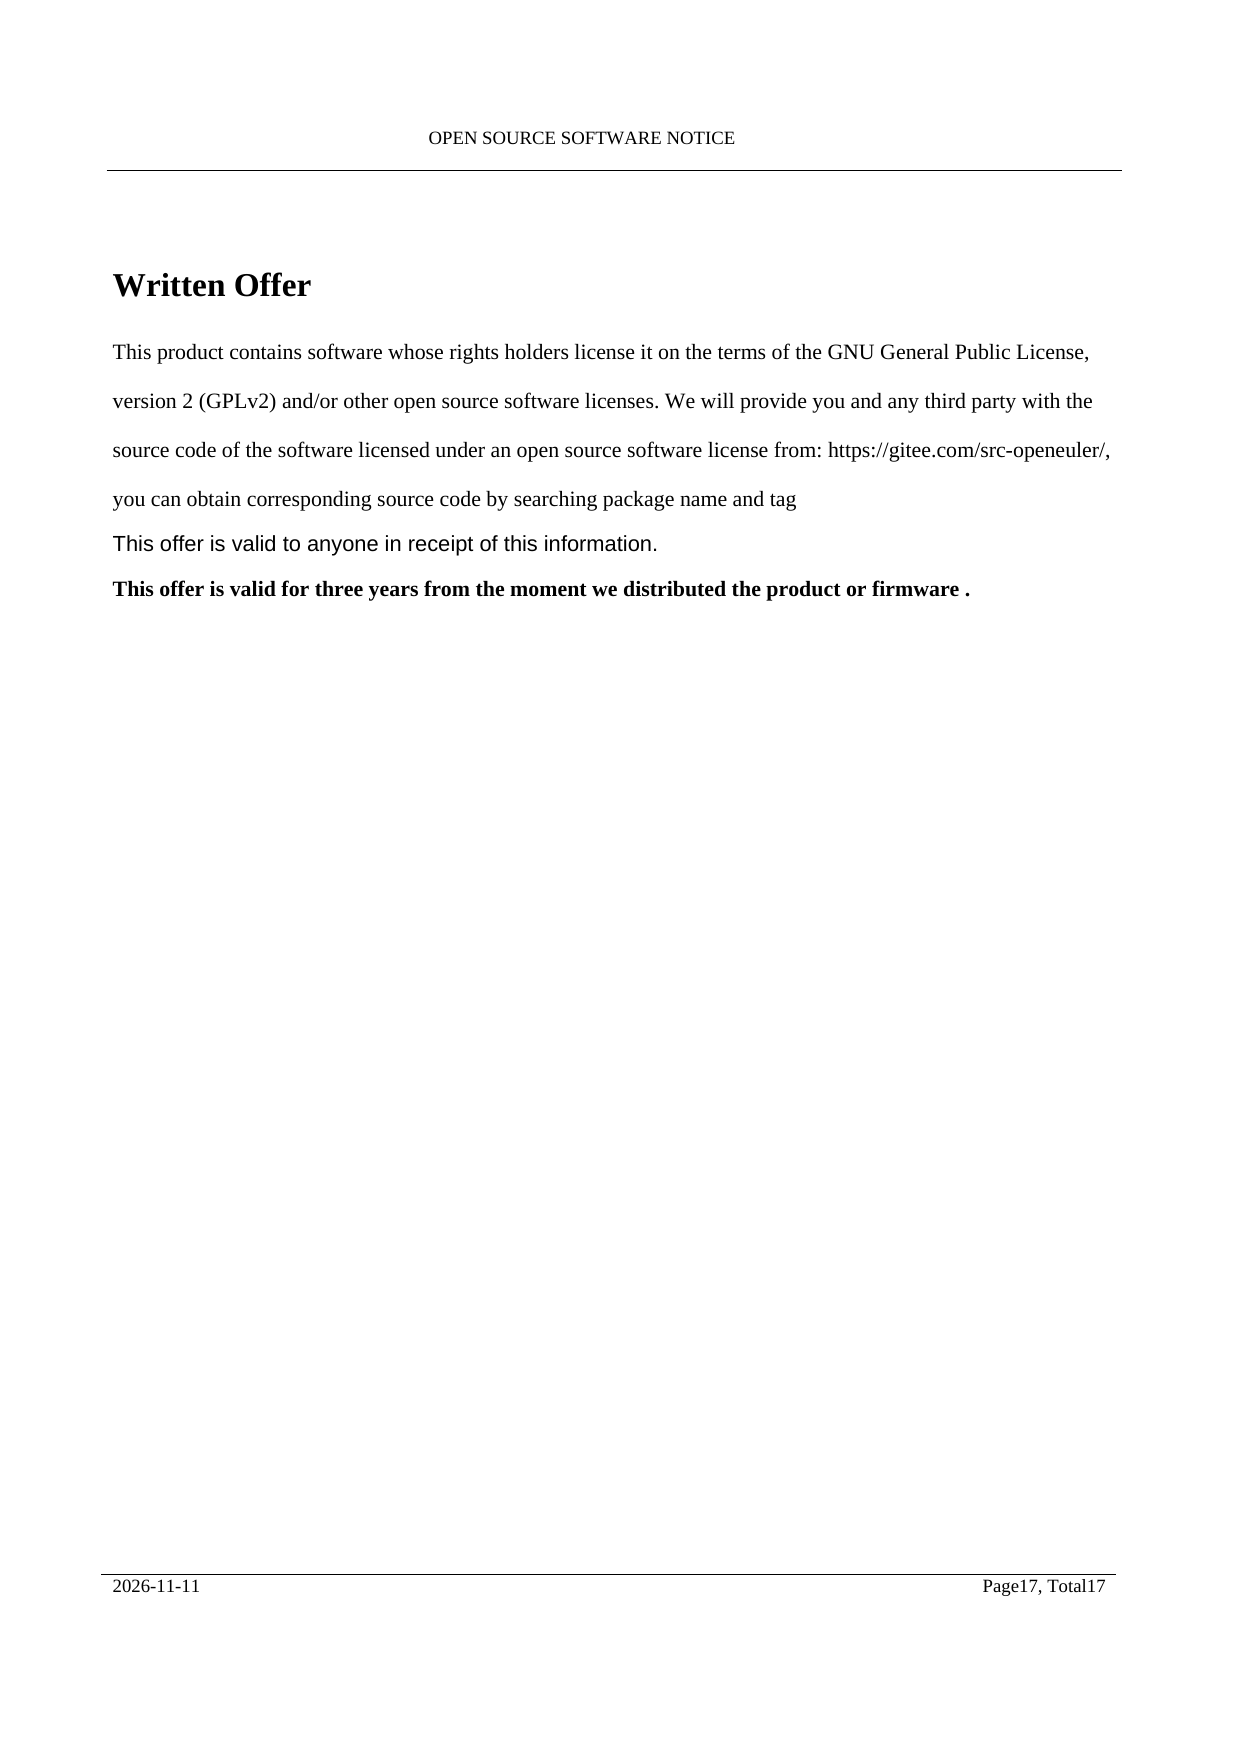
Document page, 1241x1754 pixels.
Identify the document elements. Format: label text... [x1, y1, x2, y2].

text This product contains software whose rights holders license it on the terms of the GNU General Public License, version 2 (GPLv2) and/or other open source software licenses. We will provide you and any third party with the source code of the software licensed under an open source software license from: https://gitee.com/src-openeuler/, you can obtain corresponding source code by searching package name and tag [112, 336, 1128, 514]
text Written Offer [112, 251, 1128, 316]
text This offer is valid to anyone in receipt of this information. [112, 527, 1128, 559]
text This offer is valid for three years from the moment we distributed the product or firmware . [112, 572, 1128, 604]
